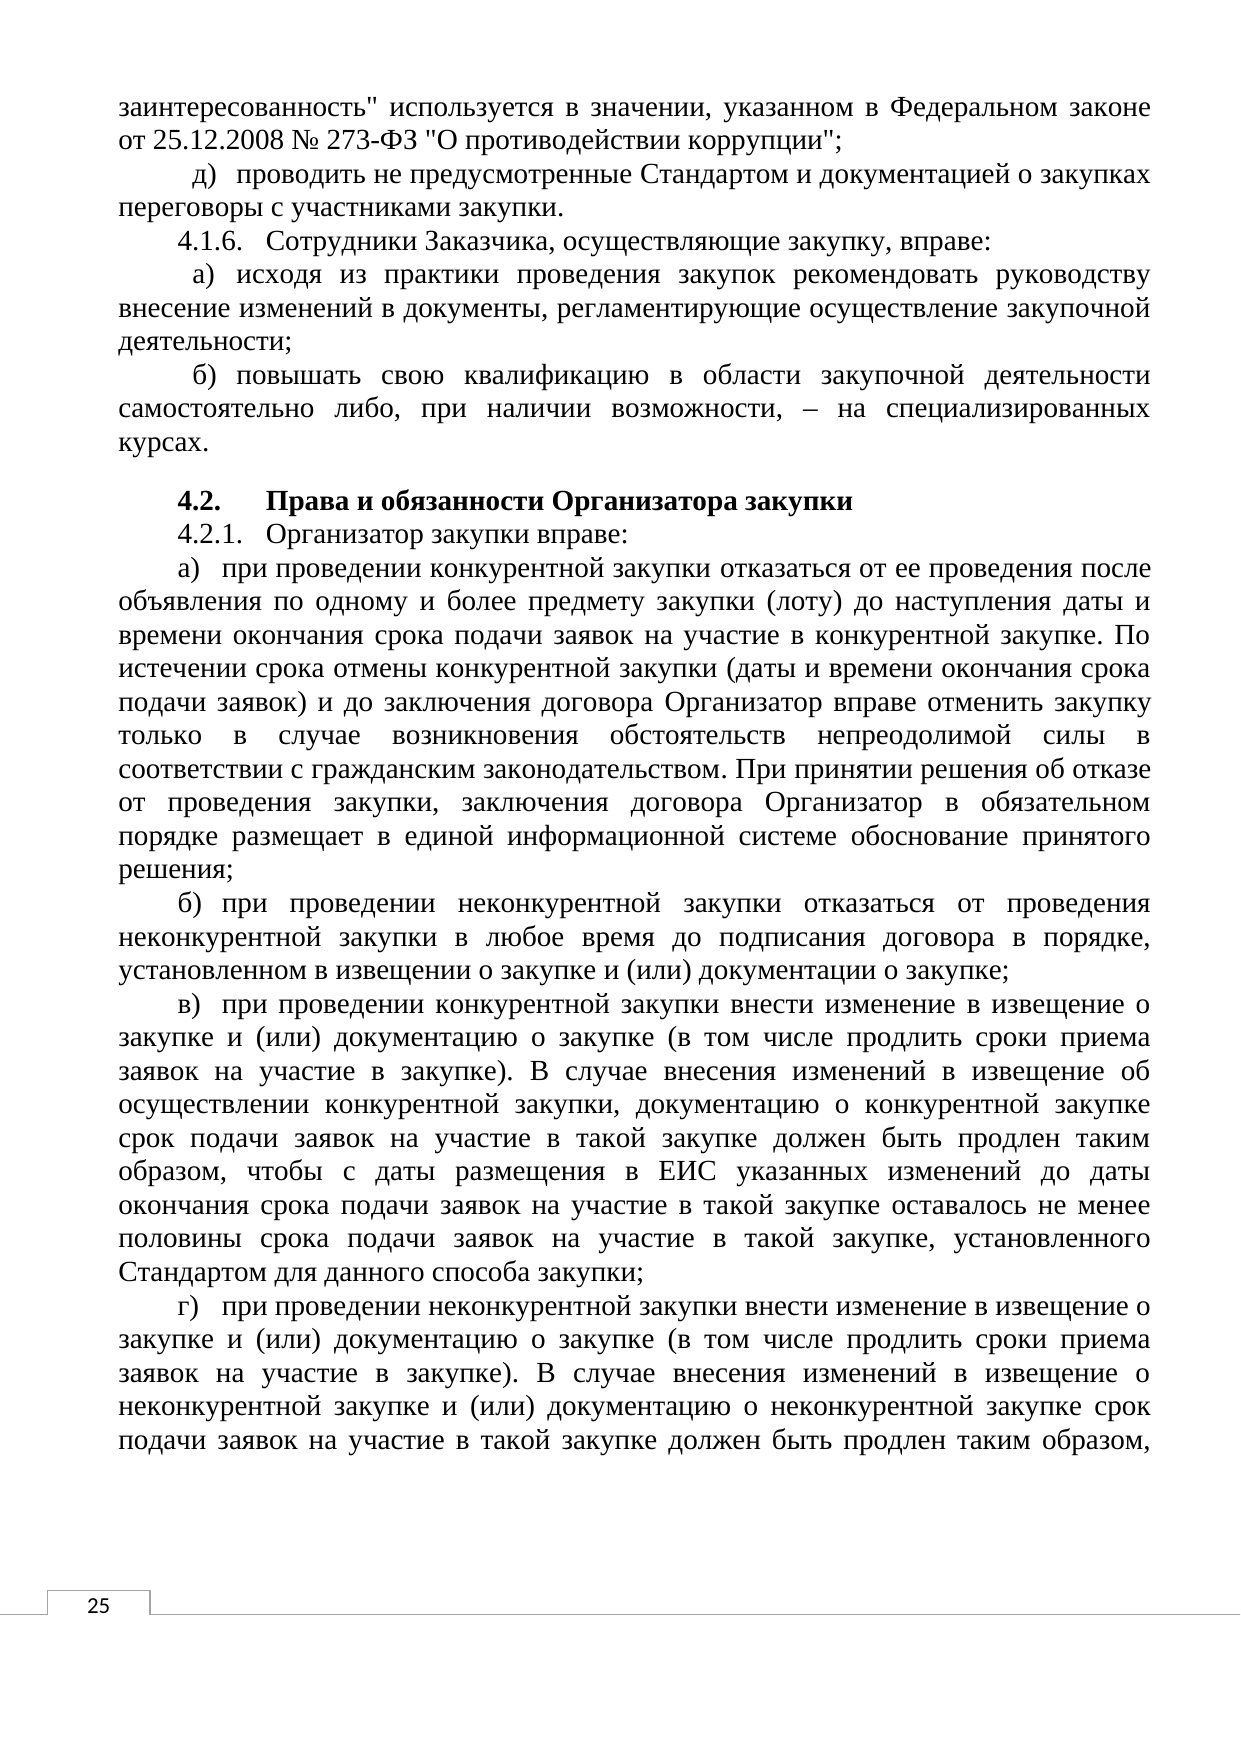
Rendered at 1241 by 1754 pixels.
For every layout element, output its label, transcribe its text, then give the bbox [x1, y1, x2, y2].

list при проведении неконкурентной закупки отказаться от проведения неконкурентной закупки в любое время до подписания договора в порядке, установленном в извещении о закупке и (или) документации о закупке; [118, 797, 1152, 898]
list Организатор закупки вправе: [118, 428, 1152, 462]
list при проведении конкурентной закупки отказаться от ее проведения после объявления по одному и более предмету закупки (лоту) до наступления даты и времени окончания срока подачи заявок на участие в конкурентной закупке. По истечении срока отмены конкурентной закупки (даты и времени окончания срока подачи заявок) и до заключения договора Организатор вправе отменить закупку только в случае возникновения обстоятельств непреодолимой силы в соответствии с гражданским законодательством. При принятии решения об отказе от проведения закупки, заключения договора Организатор в обязательном порядке размещает в единой информационной системе обоснование принятого решения; [118, 462, 1152, 797]
list Сотрудники Заказчика, осуществляющие закупку, вправе: [118, 122, 1152, 156]
list при проведении конкурентной закупки внести изменение в извещение о закупке и (или) документацию о закупке (в том числе продлить сроки приема заявок на участие в закупке). В случае внесения изменений в извещение об осуществлении конкурентной закупки, документацию о конкурентной закупке срок подачи заявок на участие в такой закупке должен быть продлен таким образом, чтобы с даты размещения в ЕИС указанных изменений до даты окончания срока подачи заявок на участие в такой закупке оставалось не менее половины срока подачи заявок на участие в такой закупке, установленного Стандартом для данного способа закупки; [118, 898, 1152, 1199]
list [118, 89, 1152, 122]
list повышать свою квалификацию в области закупочной деятельности самостоятельно либо, при наличии возможности, – на специализированных курсах. [118, 256, 1152, 357]
list Права и обязанности Организатора закупки [118, 382, 1152, 416]
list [118, 1199, 1152, 1434]
list исходя из практики проведения закупок рекомендовать руководству внесение изменений в документы, регламентирующие осуществление закупочной деятельности; [118, 156, 1152, 256]
